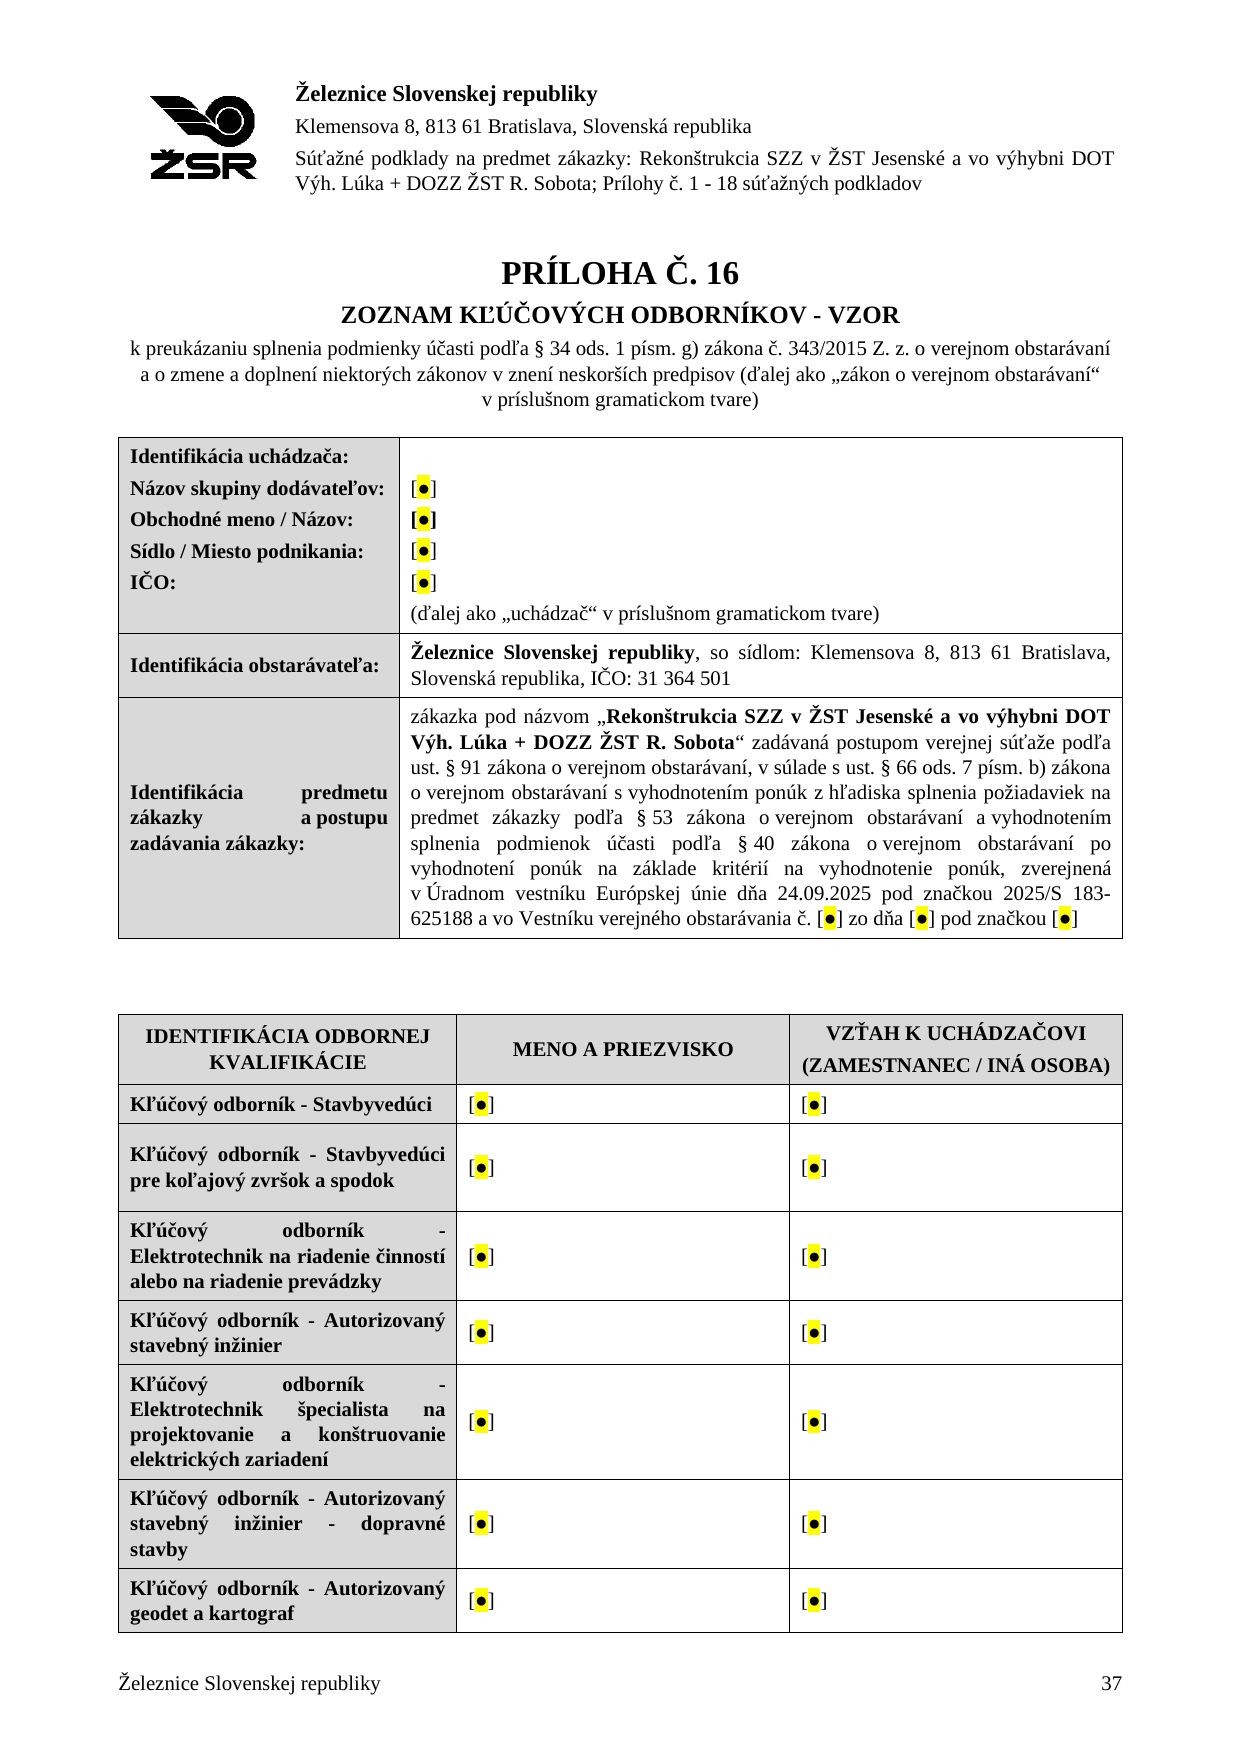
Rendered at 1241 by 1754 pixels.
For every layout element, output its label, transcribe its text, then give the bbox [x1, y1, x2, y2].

table_cell [●] [457, 1480, 789, 1568]
subtitle ZOZNAM KĽÚČOVÝCH ODBORNÍKOV - VZOR [118, 300, 1122, 329]
subtitle PRÍLOHA Č. 16 [118, 253, 1122, 292]
text k preukázaniu splnenia podmienky účasti podľa § 34 ods. 1 písm. g) zákona č. 343/2015 Z. z. o verejnom obstarávaní a o zmene a doplnení niektorých zákonov v znení neskorších predpisov (ďalej ako „zákon o verejnom obstarávaní“ v príslušnom gramatickom tvare) [118, 336, 1122, 411]
table_cell [●] [457, 1212, 789, 1300]
table_cell [●] [790, 1301, 1122, 1364]
table_cell Kľúčový odborník - Elektrotechnik špecialista na projektovanie a konštruovanie elektrických zariadení [119, 1365, 456, 1479]
table_cell [●] [457, 1301, 789, 1364]
table_cell Kľúčový odborník - Stavbyvedúci [119, 1085, 456, 1123]
table_cell Kľúčový odborník - Stavbyvedúci pre koľajový zvršok a spodok [119, 1124, 456, 1211]
table_cell [●] [457, 1569, 789, 1632]
table_header IDENTIFIKÁCIA ODBORNEJ KVALIFIKÁCIE [119, 1015, 456, 1084]
table_cell Identifikácia predmetu zákazky a postupu zadávania zákazky: [119, 698, 399, 938]
table_cell [●] [790, 1365, 1122, 1479]
table_cell Kľúčový odborník - Autorizovaný stavebný inžinier - dopravné stavby [119, 1480, 456, 1568]
table_cell [●] [457, 1124, 789, 1211]
table_cell Kľúčový odborník - Autorizovaný geodet a kartograf [119, 1569, 456, 1632]
table_cell [●] [790, 1124, 1122, 1211]
table_cell [●] [790, 1212, 1122, 1300]
table_cell [●] [790, 1480, 1122, 1568]
table_cell zákazka pod názvom „Rekonštrukcia SZZ v ŽST Jesenské a vo výhybni DOT Výh. Lúka + DOZZ ŽST R. Sobota“ zadávaná postupom verejnej súťaže podľa ust. § 91 zákona o verejnom obstarávaní, v súlade s ust. § 66 ods. 7 písm. b) zákona o verejnom obstarávaní s vyhodnotením ponúk z hľadiska splnenia požiadaviek na predmet zákazky podľa § 53 zákona o verejnom obstarávaní a vyhodnotením splnenia podmienok účasti podľa § 40 zákona o verejnom obstarávaní po vyhodnotení ponúk na základe kritérií na vyhodnotenie ponúk, zverejnená v Úradnom vestníku Európskej únie dňa 24.09.2025 pod značkou 2025/S 183-625188 a vo Vestníku verejného obstarávania č. [●] zo dňa [●] pod značkou [●] [400, 698, 1122, 938]
table_cell [●] [790, 1085, 1122, 1123]
table_cell Železnice Slovenskej republiky, so sídlom: Klemensova 8, 813 61 Bratislava, Slovenská republika, IČO: 31 364 501 [400, 634, 1122, 697]
table_header Identifikácia uchádzača: Názov skupiny dodávateľov: Obchodné meno / Názov: Sídlo / Miesto podnikania: IČO: [119, 438, 399, 633]
table_cell Kľúčový odborník - Autorizovaný stavebný inžinier [119, 1301, 456, 1364]
table_cell Kľúčový odborník - Elektrotechnik na riadenie činností alebo na riadenie prevádzky [119, 1212, 456, 1300]
table_header [●] [●] [●] [●] (ďalej ako „uchádzač“ v príslušnom gramatickom tvare) [400, 438, 1122, 633]
table_cell [●] [790, 1569, 1122, 1632]
picture [149, 96, 257, 179]
table_header MENO A PRIEZVISKO [457, 1015, 789, 1084]
table_cell Identifikácia obstarávateľa: [119, 634, 399, 697]
table_header VZŤAH K UCHÁDZAČOVI (ZAMESTNANEC / INÁ OSOBA) [790, 1015, 1122, 1084]
table_cell [●] [457, 1085, 789, 1123]
table_cell [●] [457, 1365, 789, 1479]
